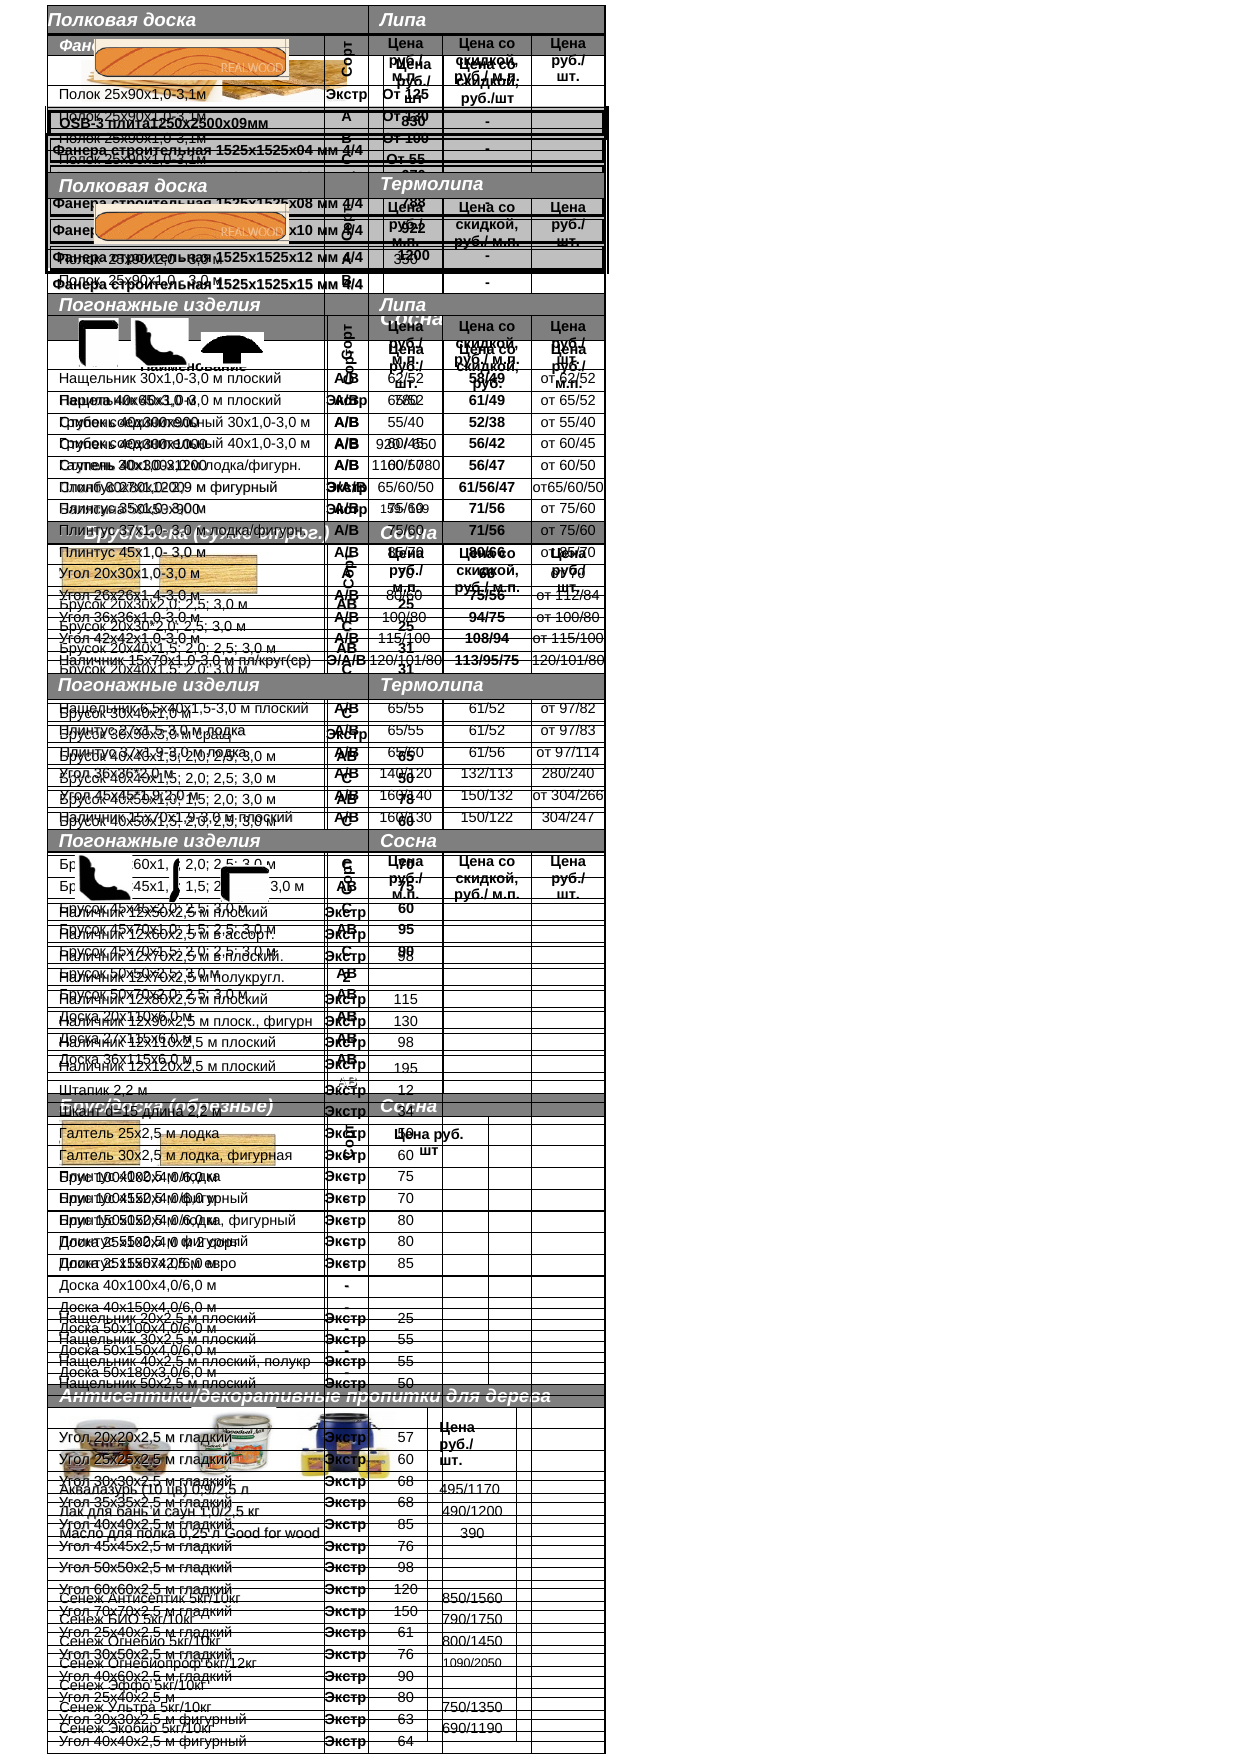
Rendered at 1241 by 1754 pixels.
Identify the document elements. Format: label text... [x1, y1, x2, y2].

table_cell Нащельник 30х1,0-3,0 м плоский [48, 370, 324, 391]
table_cell А [325, 250, 368, 271]
table_cell 55 [369, 1353, 442, 1373]
table_cell Угол 20х20х2,5 м гладкий [48, 1429, 324, 1449]
table_cell [443, 1056, 531, 1080]
table_cell [443, 1309, 531, 1330]
table_cell А/В [325, 522, 368, 542]
table_cell От 100 [369, 129, 442, 150]
table_cell 75/56 [443, 587, 531, 607]
picture [93, 39, 289, 80]
table_cell 70 [369, 1190, 442, 1210]
table_cell Наличник 12х70х2,5 м полукругл. [48, 969, 324, 989]
table_cell Экстр [325, 1429, 368, 1449]
table_cell 65/60 [369, 743, 442, 764]
table_cell Плинтус 37х1,0- 3,0 м лодка/фигурн. [48, 522, 324, 542]
table_cell 80/66 [443, 544, 531, 564]
table_cell Угол 30х30х2,5 м гладкий [48, 1472, 324, 1493]
table_cell Наличник 12х50х2,5 м плоский [48, 904, 324, 924]
table_cell Полковая доска [48, 173, 324, 198]
table_cell Цена со скидкой, руб./ м.п. [443, 853, 531, 903]
table_cell [443, 129, 531, 150]
table_cell 60/45 [369, 435, 442, 456]
table_cell Угол 36х36х1,0-3,0 м [48, 609, 324, 629]
table_cell Угол 70х70х2,5 м гладкий [48, 1602, 324, 1623]
table_cell А/В [325, 500, 368, 521]
table_cell А/В [325, 808, 368, 829]
table_cell [532, 1081, 604, 1102]
table_cell [443, 1276, 531, 1308]
table_cell 90 [369, 1667, 442, 1688]
table_cell [48, 316, 324, 369]
table_cell А [325, 108, 368, 128]
table_cell Экстр [325, 1494, 368, 1514]
table_cell [532, 1732, 604, 1753]
table_cell Экстр [325, 86, 368, 107]
table_cell От 125 [369, 86, 442, 107]
table_cell 80/60 [369, 587, 442, 607]
table_cell [443, 1516, 531, 1536]
table_cell Цена со скидкой, руб./ м.п. [443, 316, 531, 369]
table_cell Угол 30х50х2,5 м гладкий [48, 1646, 324, 1666]
table_cell 120/101/80 [369, 652, 442, 672]
table_cell 120 [369, 1581, 442, 1601]
table_cell [443, 1211, 531, 1232]
table_cell [443, 1125, 531, 1145]
table_cell 68 [369, 1494, 442, 1514]
table_cell Плинтус 27х1,0- 2,9 м фигурный [48, 479, 324, 499]
table_cell Экстр [325, 1255, 368, 1275]
table_cell Угол 40х60х2,5 м гладкий [48, 1667, 324, 1688]
table_cell Цена со скидкой, руб./ м.п. [443, 35, 531, 85]
table_cell [443, 1732, 531, 1753]
table_cell Цена руб./ м.п. [369, 35, 442, 85]
table_cell 75/60 [369, 500, 442, 521]
table_cell Термолипа [369, 674, 604, 699]
table_cell 61/56 [443, 743, 531, 764]
table_cell от 55/40 [532, 414, 604, 434]
table_cell [48, 853, 324, 903]
table_cell 34 [369, 1103, 442, 1124]
table_cell Экстр [325, 1168, 368, 1189]
table_cell [443, 1602, 531, 1623]
table_cell [443, 1190, 531, 1210]
table_cell Угол 36х36*2,0 м [48, 765, 324, 786]
table_cell Наличник 12х120х2,5 м плоский [48, 1056, 324, 1080]
table_cell 62/52 [369, 370, 442, 391]
table_cell от65/60/50 [532, 479, 604, 499]
table_cell [443, 1537, 531, 1558]
picture [130, 318, 189, 367]
table_cell А/В [325, 457, 368, 477]
table_cell Наличник 12х80х2,5 м плоский [48, 991, 324, 1011]
table_cell 71/56 [443, 500, 531, 521]
table_cell от 70 [532, 565, 604, 586]
table_cell 150 [369, 1602, 442, 1623]
table_cell [369, 1276, 442, 1308]
picture [74, 853, 133, 902]
table_cell [532, 272, 604, 293]
table_cell 160/130 [369, 808, 442, 829]
table_cell Экстр [325, 947, 368, 968]
table_cell Плинтус 27х1,5-3,0 м лодка [48, 722, 324, 742]
table_cell 56/47 [443, 457, 531, 477]
table_cell Экстр [325, 1081, 368, 1102]
table_cell [532, 1646, 604, 1666]
table_cell Наличник 15х70х1,9-3,0 м плоский [48, 808, 324, 829]
table_cell От 55 [369, 151, 442, 172]
table_cell 60 [369, 1146, 442, 1167]
table_cell [443, 1711, 531, 1731]
table_cell Экстр [325, 1374, 368, 1395]
table_cell Цена руб./ м.п. [369, 316, 442, 369]
table_cell [325, 173, 368, 198]
table_cell [532, 1056, 604, 1080]
table_cell Полок 25х90х1,0-3,1м [48, 151, 324, 172]
table_cell 160/140 [369, 787, 442, 807]
table_cell [532, 1103, 604, 1124]
table_cell [532, 1125, 604, 1145]
table_cell 140/120 [369, 765, 442, 786]
table_cell от 75/60 [532, 500, 604, 521]
table_cell 76 [369, 1646, 442, 1666]
table_cell А/В [325, 392, 368, 412]
table_cell [532, 1331, 604, 1352]
table_cell Угол 20х30х1,0-3,0 м [48, 565, 324, 586]
table_cell А/В [325, 700, 368, 721]
table_cell [532, 991, 604, 1011]
table_cell Экстр [325, 1309, 368, 1330]
table_cell Экстр [325, 1646, 368, 1666]
table_cell от 75/60 [532, 522, 604, 542]
table_cell Экстр [325, 904, 368, 924]
table_cell Сорт [325, 853, 368, 903]
table_cell 98 [369, 1034, 442, 1054]
table_cell Галтель 25х2,5 м лодка [48, 1125, 324, 1145]
table_cell от 100/80 [532, 609, 604, 629]
table_cell [443, 250, 531, 271]
table_cell 56/42 [443, 435, 531, 456]
table_cell Угол 45х45х2,5 м гладкий [48, 1537, 324, 1558]
picture [78, 318, 119, 367]
table_cell [443, 1429, 531, 1449]
table_cell Сосна [369, 830, 604, 851]
table_cell Экстр [325, 1472, 368, 1493]
table_cell 120/101/80 [532, 652, 604, 672]
table_cell [443, 947, 531, 968]
table_cell Экстр [325, 1190, 368, 1210]
table_cell [532, 1689, 604, 1709]
table_cell 85 [369, 1255, 442, 1275]
table_cell [532, 86, 604, 107]
table_cell 61/52 [443, 700, 531, 721]
table_cell [443, 1472, 531, 1493]
table_cell [532, 1168, 604, 1189]
table_cell [443, 272, 531, 293]
table_cell Сорт [325, 35, 368, 85]
table_cell Э/А/В [325, 652, 368, 672]
table_cell 98 [369, 1559, 442, 1579]
table_cell Угол 45х45*1,9;2,0 м [48, 787, 324, 807]
table_header Полковая доска [48, 6, 368, 33]
picture [93, 204, 289, 244]
table_cell 280/240 [532, 765, 604, 786]
table_cell [532, 1451, 604, 1471]
table_cell 75/60 [369, 522, 442, 542]
table_cell Экстр [325, 1602, 368, 1623]
table_cell 94/75 [443, 609, 531, 629]
table_cell [443, 1494, 531, 1514]
table_cell А/В [325, 743, 368, 764]
table_cell от 97/83 [532, 722, 604, 742]
table_cell [443, 1255, 531, 1275]
table_cell Сорт [325, 199, 368, 249]
table_cell Грибок соединительный 30х1,0-3,0 м [48, 414, 324, 434]
table_cell Плинтус 37х1,9-3,0 м лодка [48, 743, 324, 764]
table_cell [369, 1396, 442, 1428]
table_cell Погонажные изделия [48, 830, 368, 851]
table_cell [443, 969, 531, 989]
table_cell Экстр [325, 1125, 368, 1145]
table_cell 115/100 [369, 630, 442, 651]
table_cell от 112/84 [532, 587, 604, 607]
table_cell [369, 904, 442, 924]
table_cell 80 [369, 1689, 442, 1709]
table_cell 57 [369, 1429, 442, 1449]
table_cell Нащельник 30х2,5 м плоский [48, 1331, 324, 1352]
table_cell 50 [369, 1125, 442, 1145]
table_cell А/В [325, 765, 368, 786]
table_cell Наличник 15х70х1,0-3,0 м пл/круг(ср) [48, 652, 324, 672]
table_cell Угол 35х35х2,5 м гладкий [48, 1494, 324, 1514]
table_cell 52/38 [443, 414, 531, 434]
table_cell Угол 25х40х2,5 м [48, 1689, 324, 1709]
table_cell Полок 25х90х2,0 - 3,0 м [48, 250, 324, 271]
table_cell [443, 86, 531, 107]
table_cell Экстр [325, 1624, 368, 1644]
table_cell [443, 1081, 531, 1102]
table_cell [443, 1331, 531, 1352]
table_cell 50 [369, 1374, 442, 1395]
table_cell 61 [369, 1624, 442, 1644]
table_cell Грибок соединительный 40х1,0-3,0 м [48, 435, 324, 456]
table_cell от 60/50 [532, 457, 604, 477]
table_cell Нащельник 40х1,0-3,0 м плоский [48, 392, 324, 412]
table_cell Полок 25х90х1,0-3,1м [48, 108, 324, 128]
table_cell А/В [325, 544, 368, 564]
table_cell [532, 1211, 604, 1232]
table_cell Наличник 12х70х2,5 м в плоский. [48, 947, 324, 968]
table_cell от 97/82 [532, 700, 604, 721]
table_cell 63 [369, 1711, 442, 1731]
table_cell Нащельник 50х2,5 м плоский [48, 1374, 324, 1395]
table_cell Экстр [325, 1146, 368, 1167]
table_cell [443, 1103, 531, 1124]
table_cell 80 [369, 1211, 442, 1232]
table_cell 113/95/75 [443, 652, 531, 672]
table_cell Плинтус 50х2,5 м лодка, фигурный [48, 1211, 324, 1232]
table_cell Угол 50х50х2,5 м гладкий [48, 1559, 324, 1579]
table_cell Угол 25х25х2,5 м гладкий [48, 1451, 324, 1471]
table_cell [532, 1559, 604, 1579]
table_cell 85/70 [369, 544, 442, 564]
table_cell 12 [369, 1081, 442, 1102]
table_cell В [325, 129, 368, 150]
table_cell [443, 1689, 531, 1709]
table_cell 68 [369, 1472, 442, 1493]
table_cell Погонажные изделия [48, 674, 368, 699]
table_cell [532, 1309, 604, 1330]
table_cell [532, 1276, 604, 1308]
table_cell Плинтус 15х57х2,5 м евро [48, 1255, 324, 1275]
table_cell [532, 1034, 604, 1054]
table_cell 85 [369, 1516, 442, 1536]
table_cell Полок 25х90х1,0-3,1м [48, 129, 324, 150]
table_cell [325, 1276, 368, 1308]
table_cell Экстр [325, 1211, 368, 1232]
table_cell [325, 294, 368, 315]
table_cell [443, 1012, 531, 1033]
picture [170, 859, 179, 902]
table_cell [532, 1146, 604, 1167]
table_cell 76 [369, 1537, 442, 1558]
table_cell [532, 1581, 604, 1601]
table_cell от 65/52 [532, 392, 604, 412]
table_cell 65/55 [369, 722, 442, 742]
table_cell Плинтус 55х2,5 м фигурный [48, 1233, 324, 1254]
table_cell [443, 151, 531, 172]
table_cell А/В [325, 587, 368, 607]
table_cell Экстр [325, 1537, 368, 1558]
table_cell 66 [443, 565, 531, 586]
table_cell 115 [369, 991, 442, 1011]
table_cell Угол 25х40х2,5 м гладкий [48, 1624, 324, 1644]
picture [220, 865, 270, 902]
table_cell Наличник 12х60х2,5 м в ассорт. [48, 926, 324, 946]
table_cell Плинтус 45х2,5 м фигурный [48, 1190, 324, 1210]
table_cell 60 [369, 1451, 442, 1471]
table_cell [532, 1537, 604, 1558]
table_cell Нащельник 20х2,5 м плоский [48, 1309, 324, 1330]
table_cell С [325, 151, 368, 172]
table_cell Термолипа [369, 173, 604, 198]
table_cell А/В [325, 630, 368, 651]
table_cell Галтель 30х2,5 м лодка, фигурная [48, 1146, 324, 1167]
table_cell Угол 40х40х2,5 м фигурный [48, 1732, 324, 1753]
table_cell [532, 1190, 604, 1210]
table_cell Экстр [325, 1559, 368, 1579]
table_cell 25 [369, 1309, 442, 1330]
table_cell Наличник 12х110х2,5 м плоский [48, 1034, 324, 1054]
table_cell Экстр [325, 1331, 368, 1352]
table_cell Плинтус 40х2,5 м лодка [48, 1168, 324, 1189]
table_cell Экстр [325, 1034, 368, 1054]
table_cell 108/94 [443, 630, 531, 651]
table_cell [443, 1581, 531, 1601]
table_cell 61/52 [443, 722, 531, 742]
table_cell [443, 1168, 531, 1189]
table_cell [532, 1255, 604, 1275]
table_cell [532, 1602, 604, 1623]
table_cell от 85/70 [532, 544, 604, 564]
table_cell Экстр [325, 1056, 368, 1080]
table_cell 100/80 [369, 609, 442, 629]
table_cell [532, 1353, 604, 1373]
table_cell Цена руб./ шт. [532, 35, 604, 85]
table_cell [48, 1276, 324, 1308]
table_cell [443, 1624, 531, 1644]
table_cell 75 [369, 1168, 442, 1189]
table_cell 195 [369, 1056, 442, 1080]
table_cell 130 [369, 1012, 442, 1033]
table_cell Нащельник 6,5х40х1,5-3,0 м плоский [48, 700, 324, 721]
table_cell В [325, 272, 368, 293]
table_cell от 304/266 [532, 787, 604, 807]
table_cell А/В [325, 609, 368, 629]
table_cell [443, 926, 531, 946]
table_cell Плинтус 35х1,0- 3,0 м [48, 500, 324, 521]
table_cell Цена руб./ шт. [532, 199, 604, 249]
table_cell Экстр [325, 1451, 368, 1471]
table_cell Экстр [325, 1581, 368, 1601]
table_cell Цена руб./ шт. [532, 853, 604, 903]
table_cell 55/40 [369, 414, 442, 434]
table_cell Угол 40х40х2,5 м гладкий [48, 1516, 324, 1536]
table_cell [443, 1667, 531, 1688]
table_cell [369, 272, 442, 293]
table_cell 64 [369, 1732, 442, 1753]
table_cell 70 [369, 565, 442, 586]
table_cell [532, 1624, 604, 1644]
table_cell [443, 1559, 531, 1579]
table_cell Экстр [325, 1012, 368, 1033]
table_cell 58/49 [443, 370, 531, 391]
table_cell [443, 1233, 531, 1254]
table_header Липа [369, 6, 604, 33]
table_cell А/В [325, 787, 368, 807]
table_cell Шкант d=15 длина 2,2 м [48, 1103, 324, 1124]
table_cell Экстр [325, 926, 368, 946]
table_cell Экстр [325, 1103, 368, 1124]
table_cell от 62/52 [532, 370, 604, 391]
table_cell [48, 199, 324, 249]
table_cell А/В [325, 722, 368, 742]
table_cell [369, 926, 442, 946]
table_cell от 115/100 [532, 630, 604, 651]
table_cell Цена руб./ м.п. [369, 199, 442, 249]
table_cell 71/56 [443, 522, 531, 542]
table_cell [532, 151, 604, 172]
table_cell Полок 25х90х1,0 - 3,0 м [48, 272, 324, 293]
table_cell [532, 108, 604, 128]
table_cell Штапик 2,2 м [48, 1081, 324, 1102]
table_cell Экстр [325, 991, 368, 1011]
table_cell [532, 1233, 604, 1254]
table_cell От 130 [369, 108, 442, 128]
table_cell [532, 1429, 604, 1449]
table_cell [443, 904, 531, 924]
table_cell Погонажные изделия [48, 294, 324, 315]
table_cell 65/55 [369, 700, 442, 721]
table_cell [48, 1396, 324, 1428]
table_cell А/В [325, 414, 368, 434]
table_cell Цена со скидкой, руб./ м.п. [443, 199, 531, 249]
table_cell Э/А/В [325, 479, 368, 499]
table_cell Полок 25х90х1,0-3,1м [48, 86, 324, 107]
table_cell от 60/45 [532, 435, 604, 456]
table_cell Экстр [325, 1667, 368, 1688]
table_cell [443, 1146, 531, 1167]
table_cell Нащельник 40х2,5 м плоский, полукр [48, 1353, 324, 1373]
table_cell [443, 1646, 531, 1666]
table_cell А/В [325, 435, 368, 456]
table_cell [443, 1396, 531, 1428]
table_cell Цена руб./ шт. [532, 316, 604, 369]
table_cell Угол 60х60х2,5 м гладкий [48, 1581, 324, 1601]
table_cell [48, 35, 324, 85]
table_cell [532, 129, 604, 150]
table_cell [532, 1516, 604, 1536]
picture [200, 332, 264, 367]
table_cell 98 [369, 947, 442, 968]
table_cell [443, 991, 531, 1011]
table_cell 2 [325, 969, 368, 989]
table_cell Экстр [325, 1732, 368, 1753]
table_cell [532, 926, 604, 946]
table_cell А [325, 565, 368, 586]
table_cell [532, 1374, 604, 1395]
table_cell А/В [325, 370, 368, 391]
table_cell Плинтус 45х1,0- 3,0 м [48, 544, 324, 564]
table_cell Сорт [325, 316, 368, 369]
table_cell [325, 1396, 368, 1428]
table_cell 65/60/50 [369, 479, 442, 499]
table_cell [532, 1472, 604, 1493]
table_cell 132/113 [443, 765, 531, 786]
table_cell 350 [369, 250, 442, 271]
table_cell [532, 947, 604, 968]
table_cell Угол 26х26х1,4-3,0 м [48, 587, 324, 607]
table_cell Экстр [325, 1233, 368, 1254]
table_cell [443, 108, 531, 128]
table_cell [532, 1396, 604, 1428]
table_cell [532, 904, 604, 924]
table_cell 61/49 [443, 392, 531, 412]
table_cell Экстр [325, 1711, 368, 1731]
table_cell Липа [369, 294, 604, 315]
table_cell 65/52 [369, 392, 442, 412]
table_cell 80 [369, 1233, 442, 1254]
table_cell Экстр [325, 1353, 368, 1373]
table_cell [532, 1012, 604, 1033]
table_cell 150/132 [443, 787, 531, 807]
table_cell [532, 1494, 604, 1514]
table_cell 150/122 [443, 808, 531, 829]
table_cell [443, 1374, 531, 1395]
table_cell [369, 969, 442, 989]
table_cell 61/56/47 [443, 479, 531, 499]
table_cell Угол 30х30х2,5 м фигурный [48, 1711, 324, 1731]
table_cell Экстр [325, 1516, 368, 1536]
table_cell Наличник 12х90х2,5 м плоск., фигурн [48, 1012, 324, 1033]
table_cell [443, 1353, 531, 1373]
table_cell 60/50 [369, 457, 442, 477]
table_cell 304/247 [532, 808, 604, 829]
table_cell [443, 1034, 531, 1054]
table_cell Экстр [325, 1689, 368, 1709]
table_cell [532, 1711, 604, 1731]
table_cell [532, 250, 604, 271]
table_cell [443, 1451, 531, 1471]
table_cell Цена руб./ м.п. [369, 853, 442, 903]
table_cell [532, 969, 604, 989]
table_cell [532, 1667, 604, 1688]
table_cell Галтель 30х1,0-3,0 м лодка/фигурн. [48, 457, 324, 477]
table_cell от 97/114 [532, 743, 604, 764]
table_cell 55 [369, 1331, 442, 1352]
table_cell Угол 42х42х1,0-3,0 м [48, 630, 324, 651]
